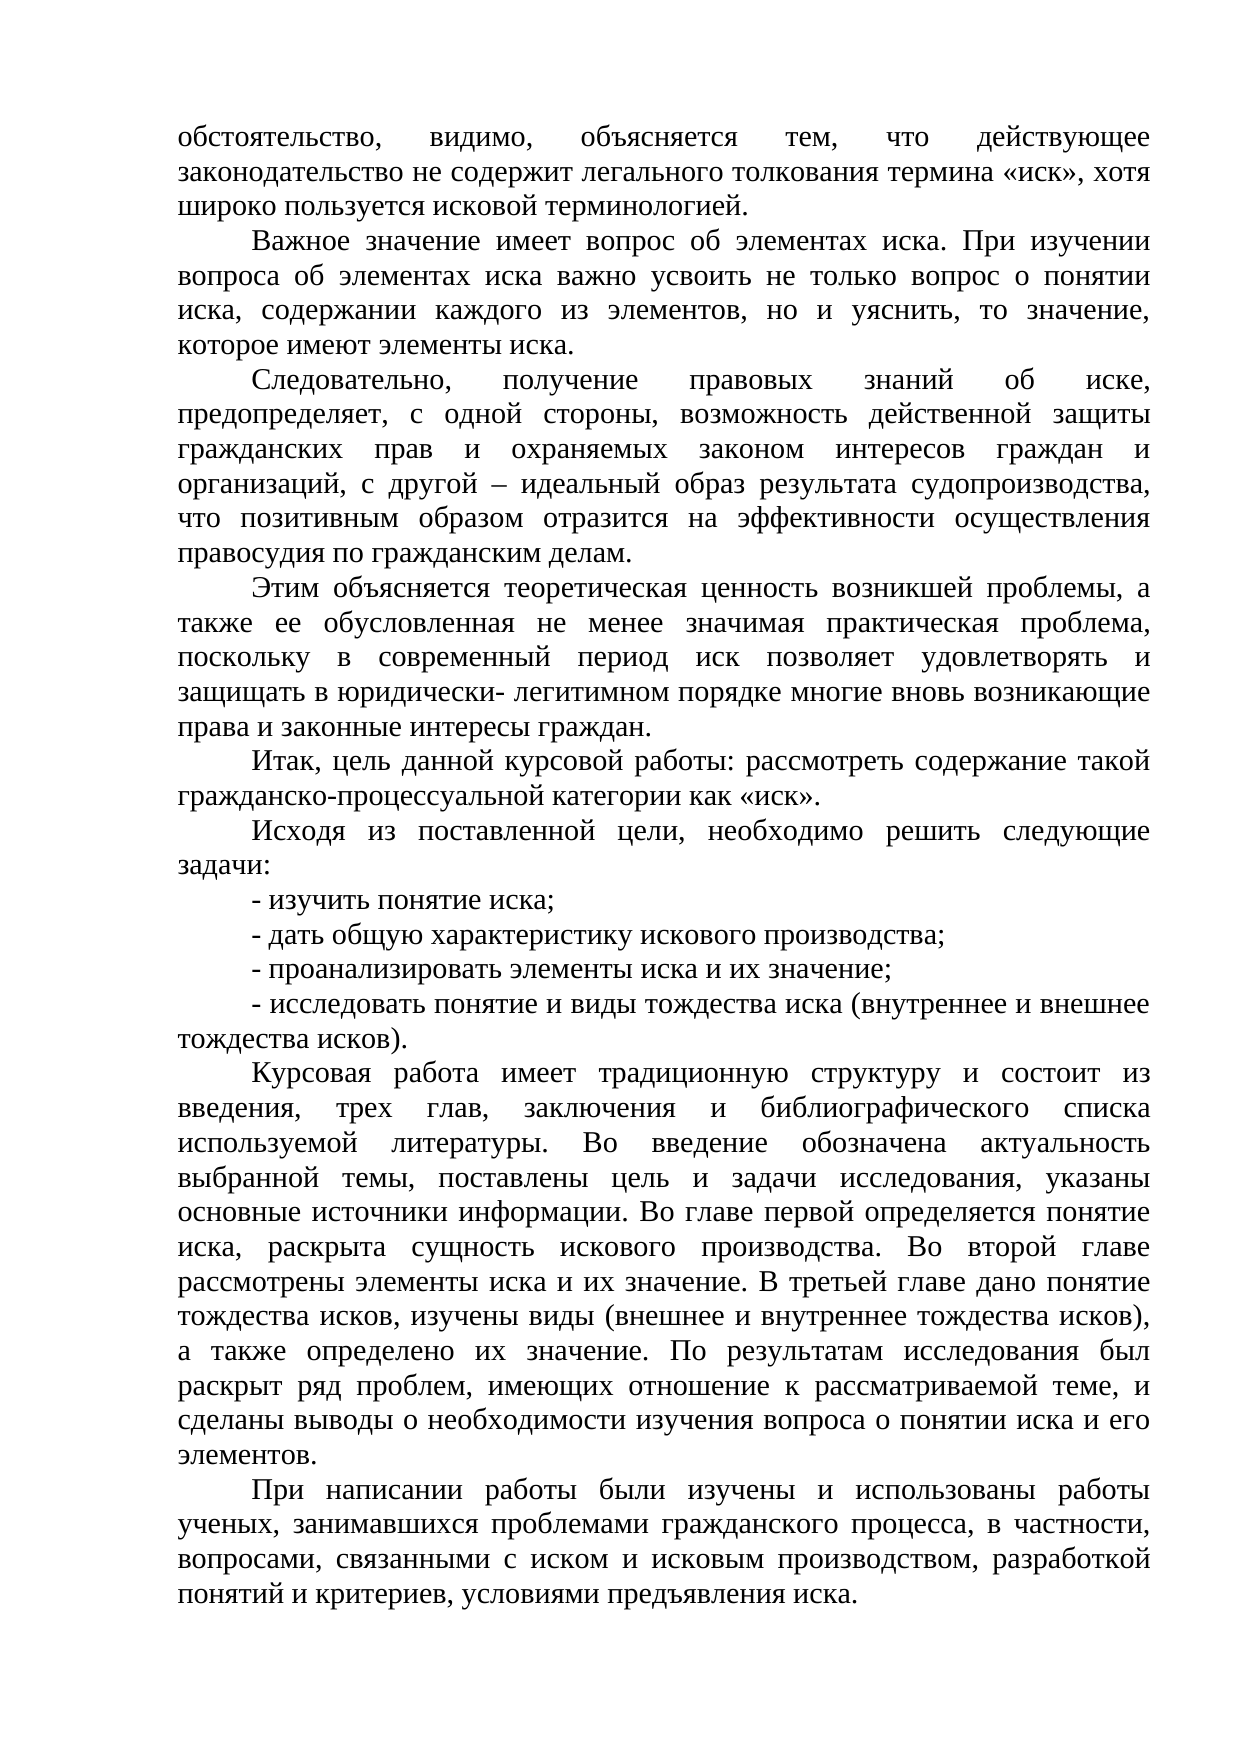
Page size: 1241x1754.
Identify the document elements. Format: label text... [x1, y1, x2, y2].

text Важное значение имеет вопрос об элементах иска. При изучении вопроса об элементах иска важно усвоить не только вопрос о понятии иска, содержании каждого из элементов, но и уяснить, то значение, которое имеют элементы иска. [177, 222, 1152, 361]
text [177, 118, 1152, 222]
text Итак, цель данной курсовой работы: рассмотреть содержание такой гражданско-процессуальной категории как «иск». [177, 742, 1152, 812]
text Следовательно, получение правовых знаний об иске, предопределяет, с одной стороны, возможность действенной защиты гражданских прав и охраняемых законом интересов граждан и организаций, с другой – идеальный образ результата судопроизводства, что позитивным образом отразится на эффективности осуществления правосудия по гражданским делам. [177, 361, 1152, 569]
text - дать общую характеристику искового производства; [177, 916, 1152, 951]
text Исходя из поставленной цели, необходимо решить следующие задачи: [177, 812, 1152, 881]
text Курсовая работа имеет традиционную структуру и состоит из введения, трех глав, заключения и библиографического списка используемой литературы. Во введение обозначена актуальность выбранной темы, поставлены цель и задачи исследования, указаны основные источники информации. Во главе первой определяется понятие иска, раскрыта сущность искового производства. Во второй главе рассмотрены элементы иска и их значение. В третьей главе дано понятие тождества исков, изучены виды (внешнее и внутреннее тождества исков), а также определено их значение. По результатам исследования был раскрыт ряд проблем, имеющих отношение к рассматриваемой теме, и сделаны выводы о необходимости изучения вопроса о понятии иска и его элементов. [177, 1055, 1152, 1471]
text - изучить понятие иска; [177, 881, 1152, 916]
text - проанализировать элементы иска и их значение; [177, 951, 1152, 985]
text Этим объясняется теоретическая ценность возникшей проблемы, а также ее обусловленная не менее значимая практическая проблема, поскольку в современный период иск позволяет удовлетворять и защищать в юридически- легитимном порядке многие вновь возникающие права и законные интересы граждан. [177, 569, 1152, 742]
text - исследовать понятие и виды тождества иска (внутреннее и внешнее тождества исков). [177, 985, 1152, 1055]
text При написании работы были изучены и использованы работы ученых, занимавшихся проблемами гражданского процесса, в частности, вопросами, связанными с иском и исковым производством, разработкой понятий и критериев, условиями предъявления иска. [177, 1471, 1152, 1610]
